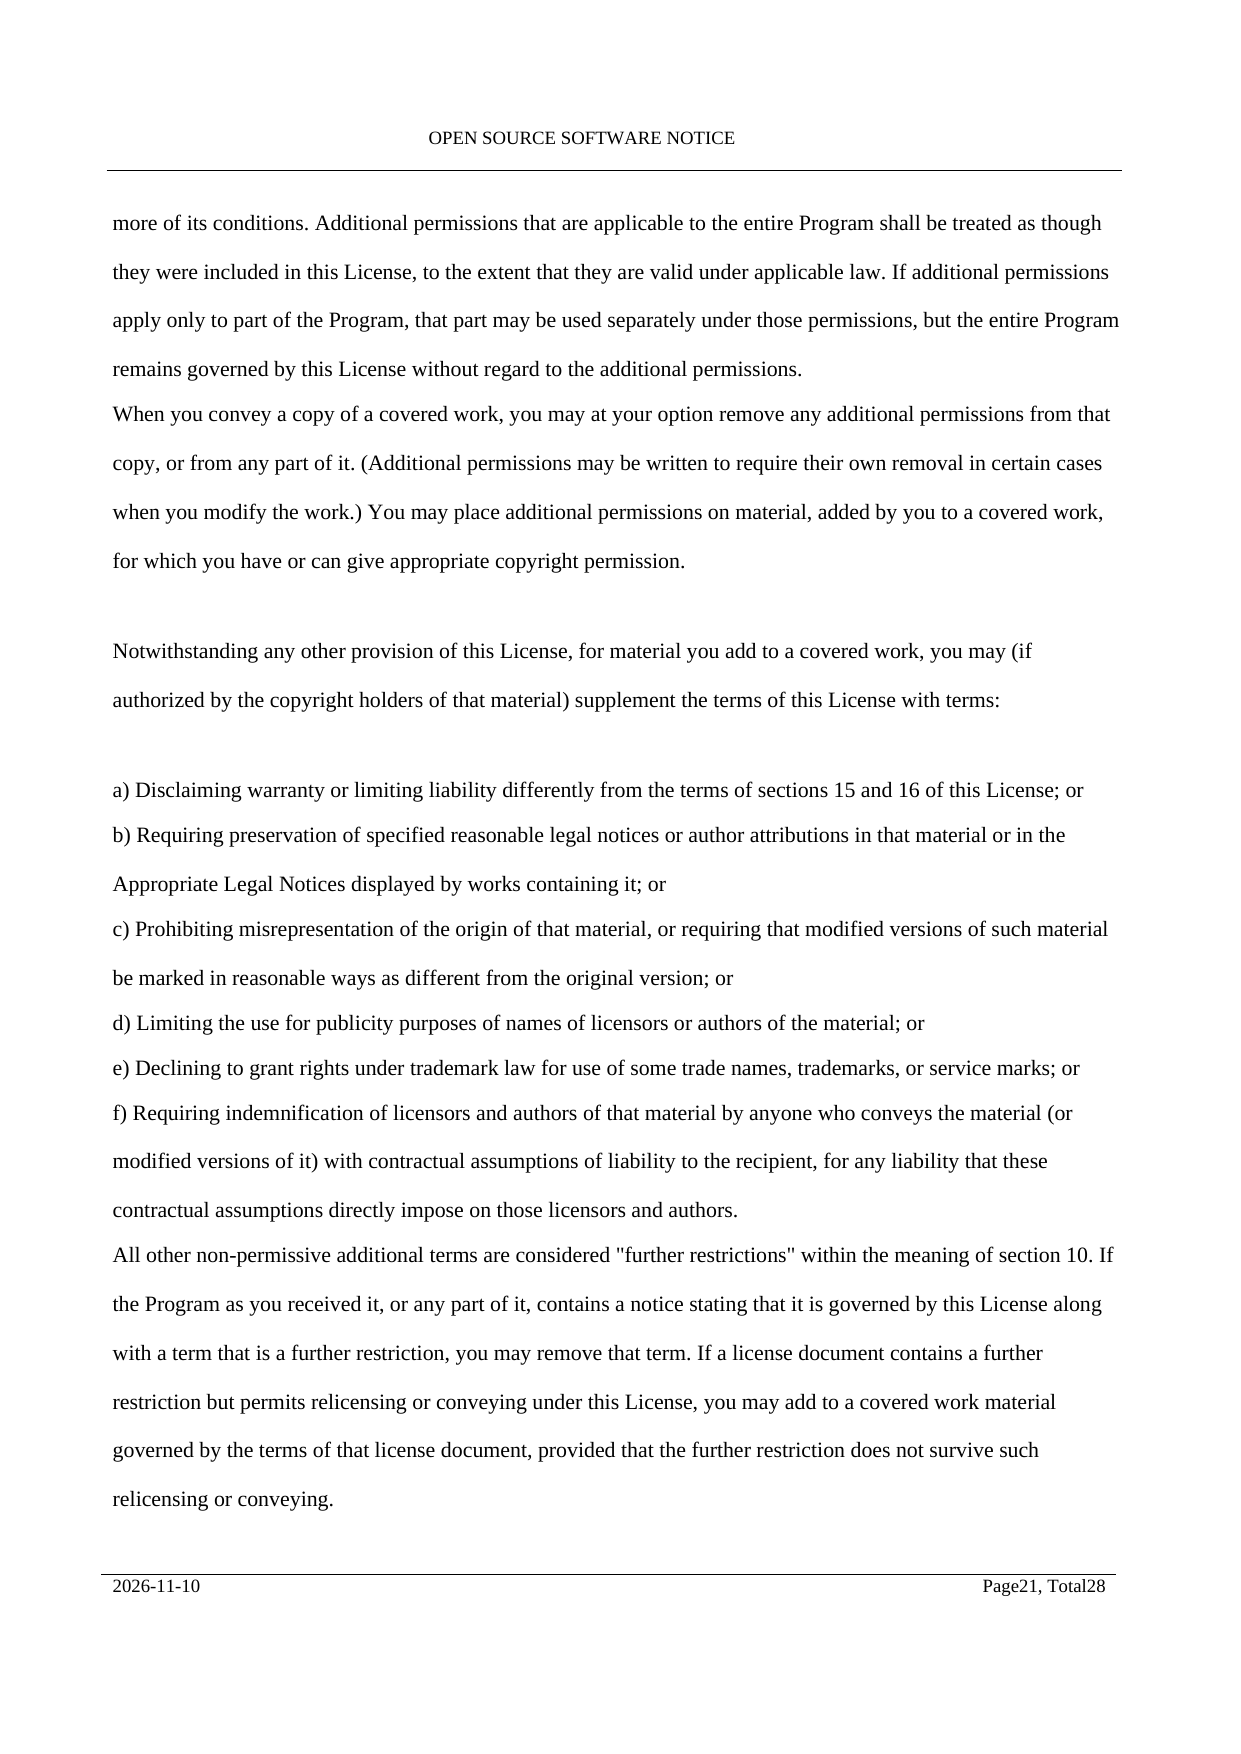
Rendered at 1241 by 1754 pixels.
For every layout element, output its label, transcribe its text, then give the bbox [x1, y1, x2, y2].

text e) Declining to grant rights under trademark law for use of some trade names, trademarks, or service marks; or [112, 1051, 1128, 1083]
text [112, 206, 1128, 385]
text b) Requiring preservation of specified reasonable legal notices or author attributions in that material or in the Appropriate Legal Notices displayed by works containing it; or [112, 818, 1128, 899]
text When you convey a copy of a covered work, you may at your option remove any additional permissions from that copy, or from any part of it. (Additional permissions may be written to require their own removal in certain cases when you modify the work.) You may place additional permissions on material, added by you to a covered work, for which you have or can give appropriate copyright permission. [112, 398, 1128, 576]
text f) Requiring indemnification of licensors and authors of that material by anyone who conveys the material (or modified versions of it) with contractual assumptions of liability to the recipient, for any liability that these contractual assumptions directly impose on those licensors and authors. [112, 1096, 1128, 1226]
text All other non-permissive additional terms are considered "further restrictions" within the meaning of section 10. If the Program as you received it, or any part of it, contains a notice stating that it is governed by this License along with a term that is a further restriction, you may remove that term. If a license document contains a further restriction but permits relicensing or conveying under this License, you may add to a covered work material governed by the terms of that license document, provided that the further restriction does not survive such relicensing or conveying. [112, 1239, 1128, 1515]
text d) Limiting the use for publicity purposes of names of licensors or authors of the material; or [112, 1006, 1128, 1038]
text Notwithstanding any other provision of this License, for material you add to a covered work, you may (if authorized by the copyright holders of that material) supplement the terms of this License with terms: [112, 634, 1128, 715]
text a) Disclaiming warranty or limiting liability differently from the terms of sections 15 and 16 of this License; or [112, 773, 1128, 806]
text c) Prohibiting misrepresentation of the origin of that material, or requiring that modified versions of such material be marked in reasonable ways as different from the original version; or [112, 912, 1128, 993]
